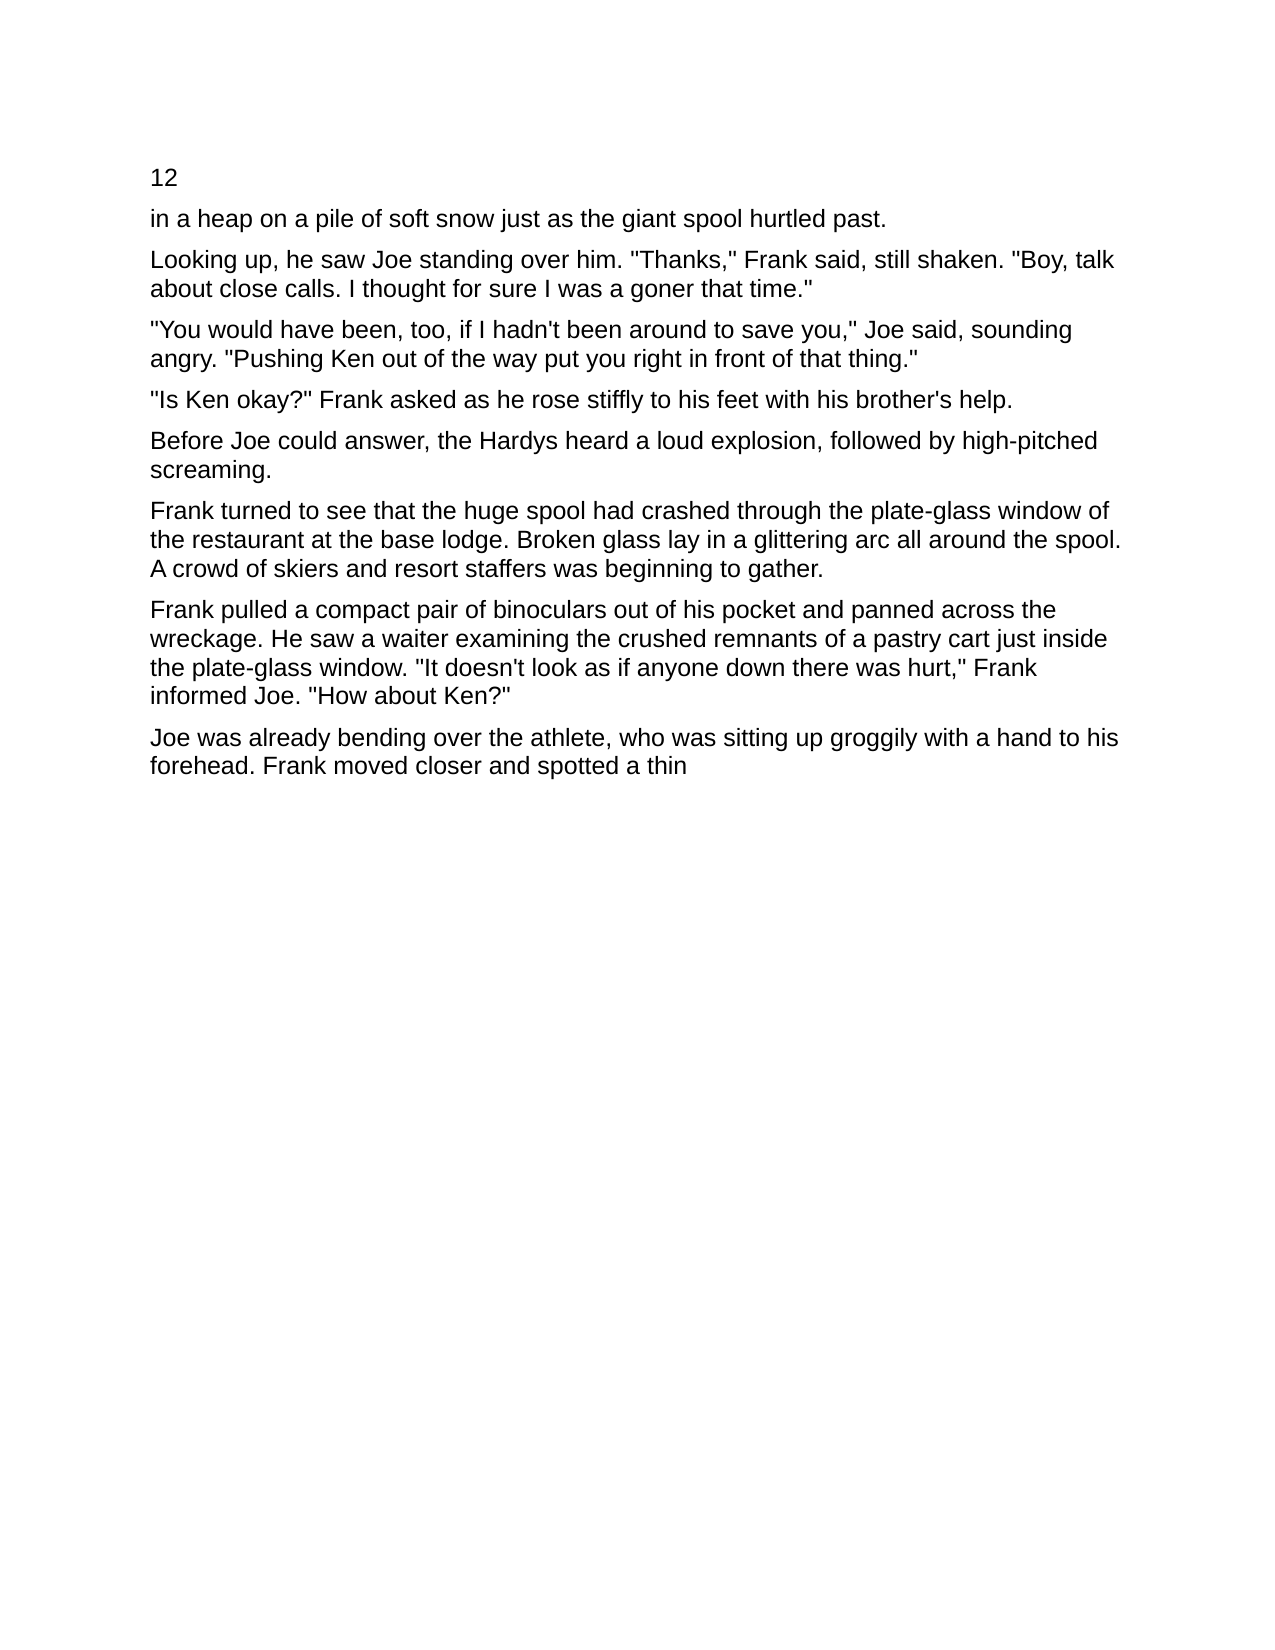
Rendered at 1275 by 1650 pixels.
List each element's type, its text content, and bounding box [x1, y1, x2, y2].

text Before Joe could answer, the Hardys heard a loud explosion, followed by high-pitched screaming. [150, 426, 1125, 484]
text Joe was already bending over the athlete, who was sitting up groggily with a hand to his forehead. Frank moved closer and spotted a thin [150, 722, 1125, 780]
text Looking up, he saw Joe standing over him. "Thanks," Frank said, still shaken. "Boy, talk about close calls. I thought for sure I was a goner that time." [150, 245, 1125, 302]
text "You would have been, too, if I hadn't been around to save you," Joe said, sounding angry. "Pushing Ken out of the way put you right in front of that thing." [150, 315, 1125, 372]
text Frank pulled a compact pair of binoculars out of his pocket and panned across the wreckage. He saw a waiter examining the crushed remnants of a pastry cart just inside the plate-glass window. "It doesn't look as if anyone down there was hurt," Frank informed Joe. "How about Ken?" [150, 595, 1125, 710]
text "Is Ken okay?" Frank asked as he rose stiffly to his feet with his brother's help. [150, 385, 1125, 414]
text Frank turned to see that the huge spool had crashed through the plate-glass window of the restaurant at the base lodge. Broken glass lay in a glittering arc all around the spool. A crowd of skiers and resort staffers was beginning to gather. [150, 496, 1125, 582]
text 12 [150, 162, 1125, 191]
text in a heap on a pile of soft snow just as the giant spool hurtled past. [150, 204, 1125, 232]
